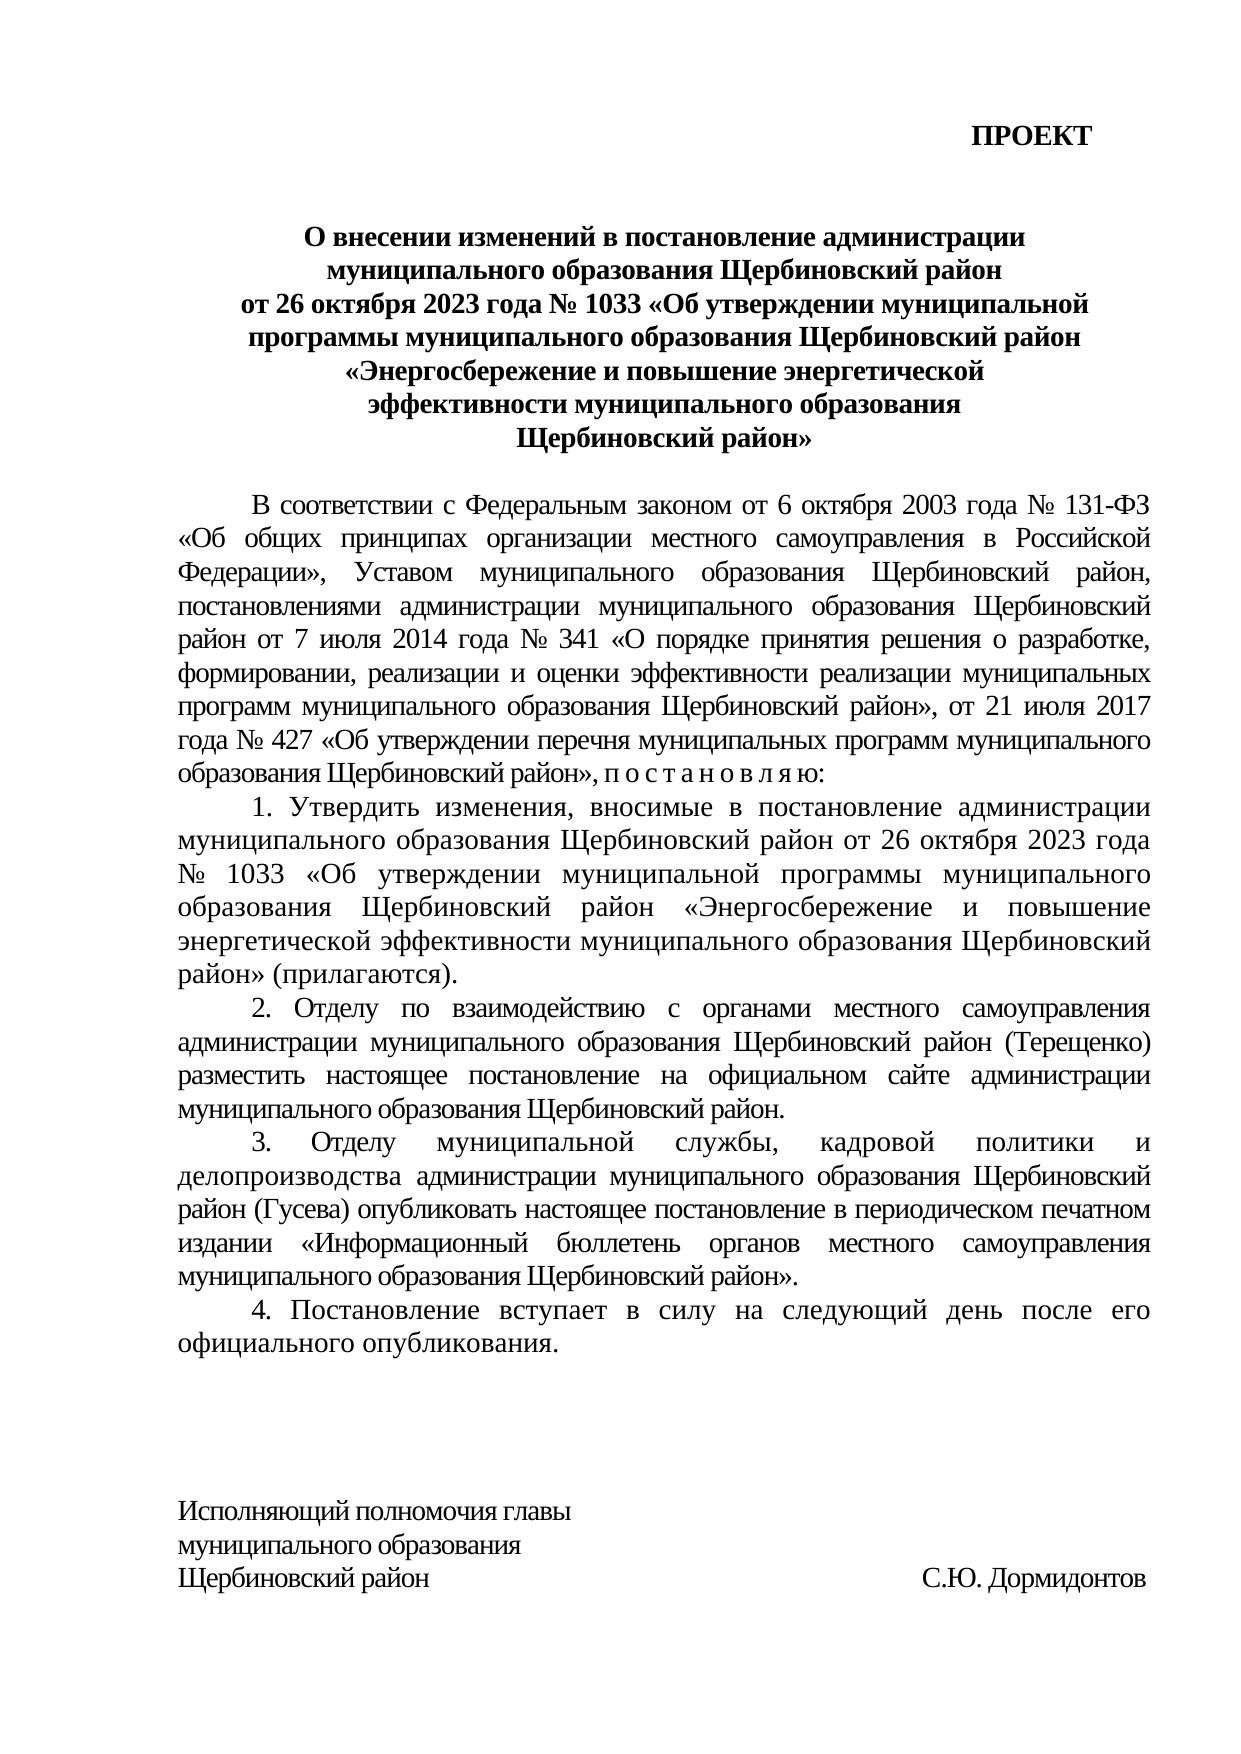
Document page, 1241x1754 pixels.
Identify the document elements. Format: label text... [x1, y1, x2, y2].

text ПРОЕКТ [236, 118, 1093, 152]
text от 26 октября 2023 года № 1033 «Об утверждении муниципальной программы муниципального образования Щербиновский район [236, 286, 1093, 353]
text муниципального образования [177, 1527, 1152, 1560]
text муниципального образования Щербиновский район [236, 252, 1093, 286]
text Щербиновский район С.Ю. Дормидонтов [177, 1560, 1152, 1594]
text О внесении изменений в постановление администрации [236, 219, 1093, 252]
text 3. Отделу муниципальной службы, кадровой политики и делопроизводства администрации муниципального образования Щербиновский район (Гусева) опубликовать настоящее постановление в периодическом печатном издании «Информационный бюллетень органов местного самоуправления муниципального образования Щербиновский район». [177, 1124, 1152, 1292]
text 2. Отделу по взаимодействию с органами местного самоуправления администрации муниципального образования Щербиновский район (Терещенко) разместить настоящее постановление на официальном сайте администрации муниципального образования Щербиновский район. [177, 990, 1152, 1124]
text Исполняющий полномочия главы [177, 1493, 1152, 1527]
text Щербиновский район» [177, 420, 1152, 453]
text В соответствии с Федеральным законом от 6 октября 2003 года № 131-ФЗ «Об общих принципах организации местного самоуправления в Российской Федерации», Уставом муниципального образования Щербиновский район, постановлениями администрации муниципального образования Щербиновский район от 7 июля 2014 года № 341 «О порядке принятия решения о разработке, формировании, реализации и оценки эффективности реализации муниципальных программ муниципального образования Щербиновский район», от 21 июля 2017 года № 427 «Об утверждении перечня муниципальных программ муниципального образования Щербиновский район», п о с т а н о в л я ю: [177, 487, 1152, 789]
text 1. Утвердить изменения, вносимые в постановление администрации муниципального образования Щербиновский район от 26 октября 2023 года № 1033 «Об утверждении муниципальной программы муниципального образования Щербиновский район «Энергосбережение и повышение энергетической эффективности муниципального образования Щербиновский район» (прилагаются). [177, 789, 1152, 990]
text 4. Постановление вступает в силу на следующий день после его официального опубликования. [177, 1292, 1152, 1359]
text эффективности муниципального образования [236, 386, 1093, 420]
text «Энергосбережение и повышение энергетической [236, 353, 1093, 386]
